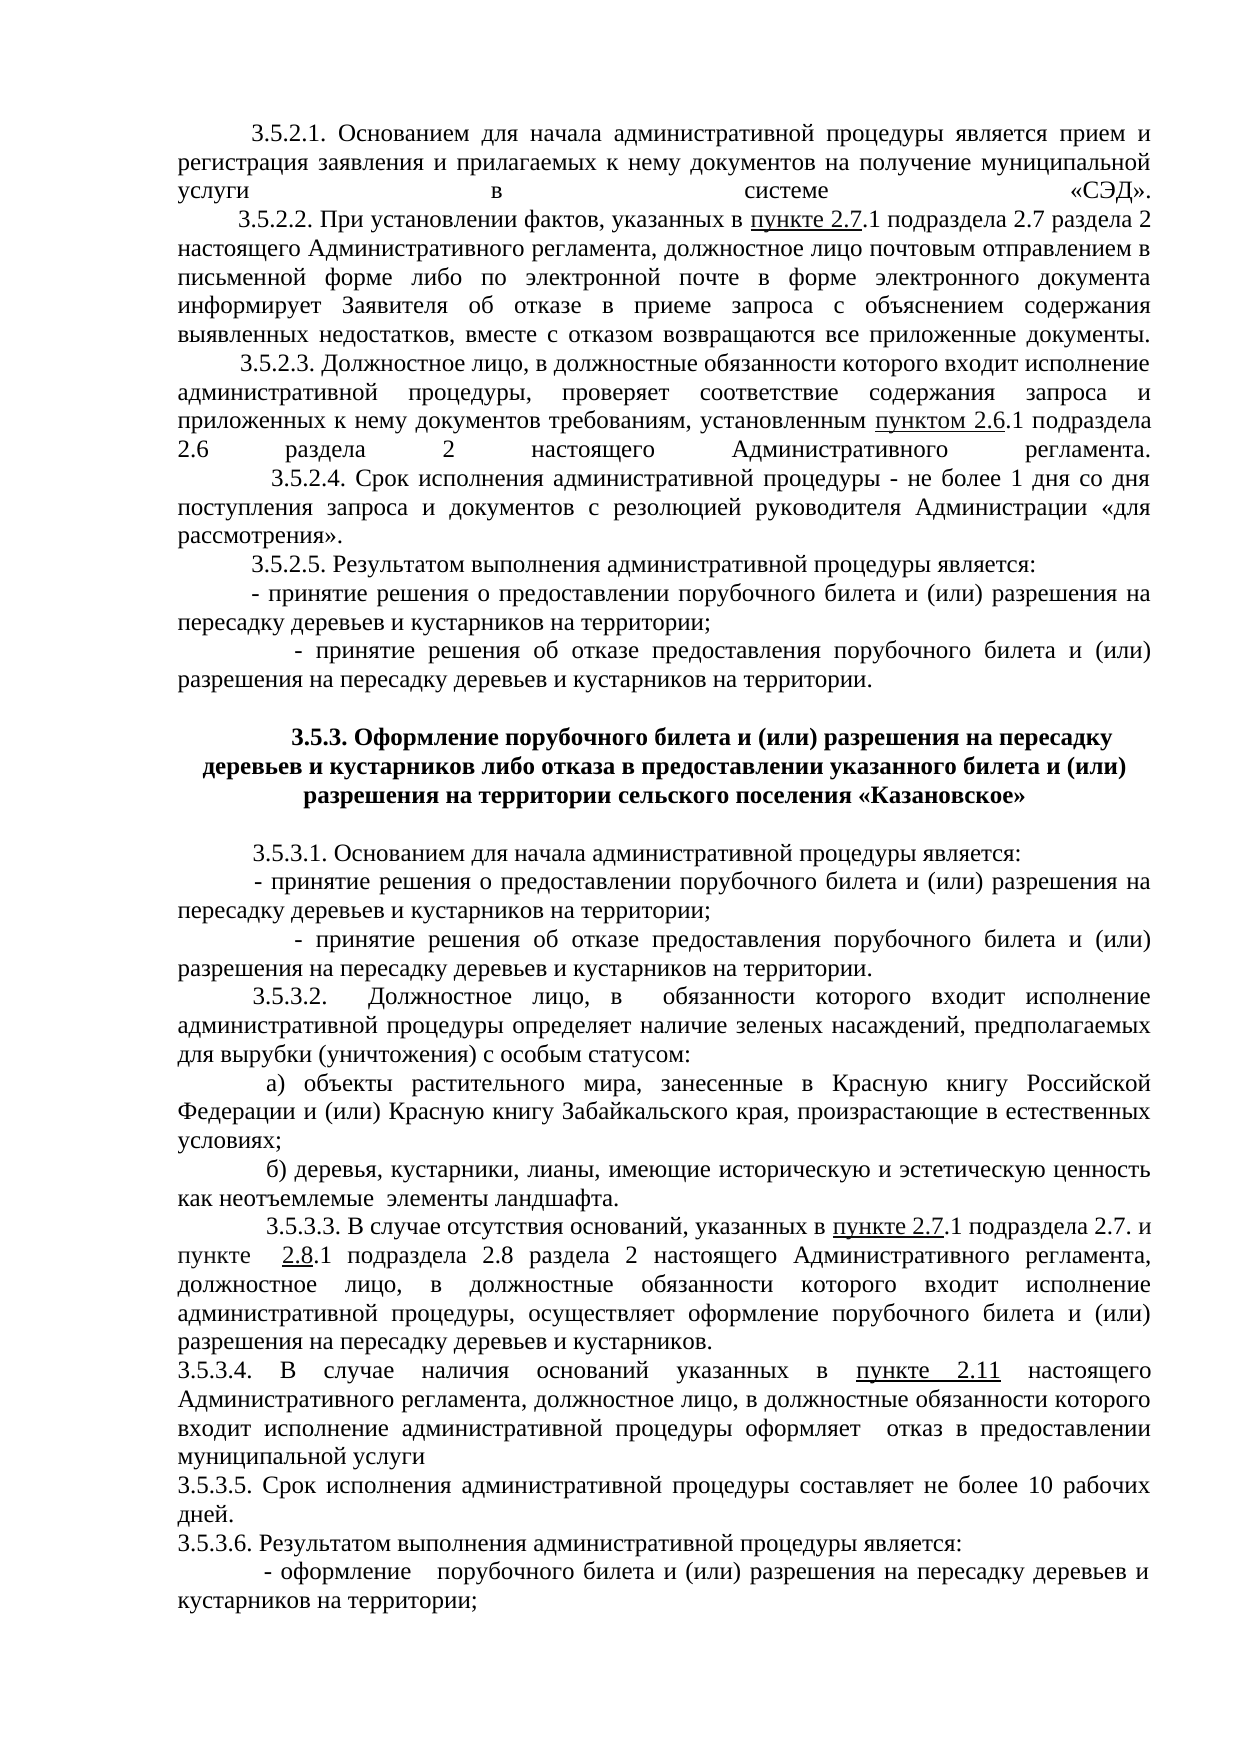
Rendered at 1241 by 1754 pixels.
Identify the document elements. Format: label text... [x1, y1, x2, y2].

text 3.5.3.5. Срок исполнения административной процедуры составляет не более 10 рабочих дней. [177, 1470, 1152, 1528]
text б) деревья, кустарники, лианы, имеющие историческую и эстетическую ценность как неотъемлемые элементы ландшафта. [177, 1154, 1152, 1211]
text а) объекты растительного мира, занесенные в Красную книгу Российской Федерации и (или) Красную книгу Забайкальского края, произрастающие в естественных условиях; [177, 1068, 1152, 1154]
text 3.5.2.5. Результатом выполнения административной процедуры является: [177, 549, 1152, 578]
text 3.5.3.6. Результатом выполнения административной процедуры является: [177, 1528, 1152, 1556]
text - принятие решения об отказе предоставления порубочного билета и (или) разрешения на пересадку деревьев и кустарников на территории. [177, 636, 1152, 693]
text 3.5.2.1. Основанием для начала административной процедуры является прием и регистрация заявления и прилагаемых к нему документов на получение муниципальной услуги в системе «СЭД». 3.5.2.2. При установлении фактов, указанных в пункте 2.7.1 подраздела 2.7 раздела 2 настоящего Административного регламента, должностное лицо почтовым отправлением в письменной форме либо по электронной почте в форме электронного документа информирует Заявителя об отказе в приеме запроса с объяснением содержания выявленных недостатков, вместе с отказом возвращаются все приложенные документы. 3.5.2.3. Должностное лицо, в должностные обязанности которого входит исполнение административной процедуры, проверяет соответствие содержания запроса и приложенных к нему документов требованиям, установленным пунктом 2.6.1 подраздела 2.6 раздела 2 настоящего Административного регламента. 3.5.2.4. Срок исполнения административной процедуры - не более 1 дня со дня поступления запроса и документов с резолюцией руководителя Администрации «для рассмотрения». [177, 118, 1152, 549]
text 3.5.3. Оформление порубочного билета и (или) разрешения на пересадку деревьев и кустарников либо отказа в предоставлении указанного билета и (или) разрешения на территории сельского поселения «Казановское» [177, 722, 1152, 808]
text - принятие решения о предоставлении порубочного билета и (или) разрешения на пересадку деревьев и кустарников на территории; [177, 866, 1152, 924]
text - принятие решения о предоставлении порубочного билета и (или) разрешения на пересадку деревьев и кустарников на территории; [177, 578, 1152, 636]
text 3.5.3.3. В случае отсутствия оснований, указанных в пункте 2.7.1 подраздела 2.7. и пункте 2.8.1 подраздела 2.8 раздела 2 настоящего Административного регламента, должностное лицо, в должностные обязанности которого входит исполнение административной процедуры, осуществляет оформление порубочного билета и (или) разрешения на пересадку деревьев и кустарников. [177, 1211, 1152, 1355]
text - оформление порубочного билета и (или) разрешения на пересадку деревьев и кустарников на территории; [177, 1556, 1152, 1614]
text 3.5.3.4. В случае наличия оснований указанных в пункте 2.11 настоящего Административного регламента, должностное лицо, в должностные обязанности которого входит исполнение административной процедуры оформляет отказ в предоставлении муниципальной услуги [177, 1355, 1152, 1470]
text 3.5.3.2. Должностное лицо, в обязанности которого входит исполнение административной процедуры определяет наличие зеленых насаждений, предполагаемых для вырубки (уничтожения) с особым статусом: [177, 981, 1152, 1068]
text - принятие решения об отказе предоставления порубочного билета и (или) разрешения на пересадку деревьев и кустарников на территории. [177, 924, 1152, 981]
text 3.5.3.1. Основанием для начала административной процедуры является: [177, 838, 1152, 866]
